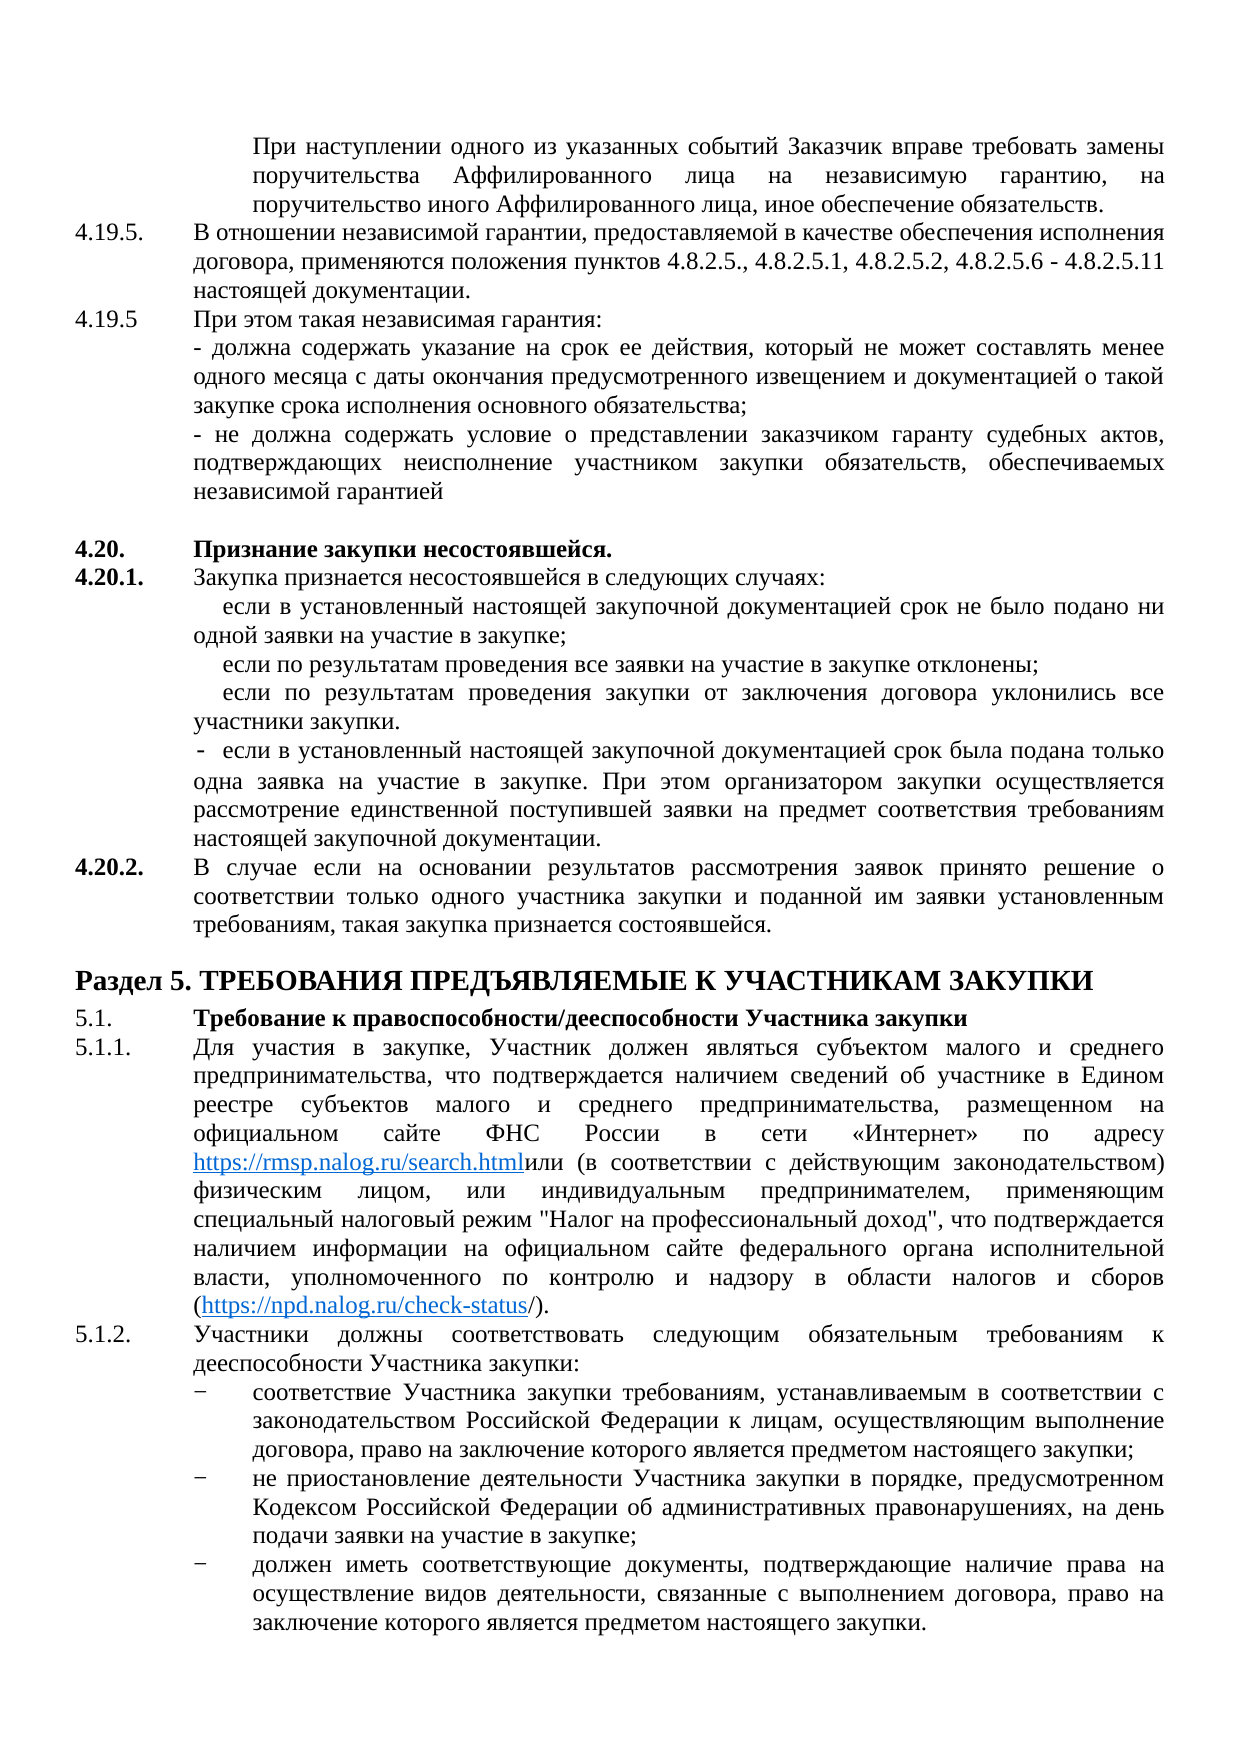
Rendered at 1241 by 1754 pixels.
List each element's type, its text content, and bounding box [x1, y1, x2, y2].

list Требование к правоспособности/дееспособности Участника закупки [75, 1003, 1165, 1032]
text ­ если в установленный настоящей закупочной документацией срок не было подано ни одной заявки на участие в закупке; [193, 591, 1165, 649]
list Признание закупки несостоявшейся. [75, 534, 1165, 562]
list соответствие Участника закупки требованиям, устанавливаемым в соответствии с законодательством Российской Федерации к лицам, осуществляющим выполнение договора, право на заключение которого является предметом настоящего закупки; [193, 1377, 1165, 1463]
list если в установленный настоящей закупочной документацией срок была подана только одна заявка на участие в закупке. При этом организатором закупки осуществляется рассмотрение единственной поступившей заявки на предмет соответствия требованиям настоящей закупочной документации. [193, 735, 1165, 852]
list Для участия в закупке, Участник должен являться субъектом малого и среднего предпринимательства, что подтверждается наличием сведений об участнике в Едином реестре субъектов малого и среднего предпринимательства, размещенном на официальном сайте ФНС России в сети «Интернет» по адресу https://rmsp.nalog.ru/search.htmlили (в соответствии с действующим законодательством) физическим лицом, или индивидуальным предпринимателем, применяющим специальный налоговый режим "Налог на профессиональный доход", что подтверждается наличием информации на официальном сайте федерального органа исполнительной власти, уполномоченного по контролю и надзору в области налогов и сборов (https://npd.nalog.ru/check-status/). [75, 1032, 1165, 1319]
list должен иметь соответствующие документы, подтверждающие наличие права на осуществление видов деятельности, связанные с выполнением договора, право на заключение которого является предметом настоящего закупки. [193, 1549, 1165, 1636]
list В отношении независимой гарантии, предоставляемой в качестве обеспечения исполнения договора, применяются положения пунктов 4.8.2.5., 4.8.2.5.1, 4.8.2.5.2, 4.8.2.5.6 - 4.8.2.5.11 настоящей документации. [75, 217, 1165, 304]
list В случае если на основании результатов рассмотрения заявок принято решение о соответствии только одного участника закупки и поданной им заявки установленным требованиям, такая закупка признается состоявшейся. [75, 852, 1165, 938]
text ­ если по результатам проведения все заявки на участие в закупке отклонены; [193, 649, 1165, 677]
list Участники должны соответствовать следующим обязательным требованиям к дееспособности Участника закупки: [75, 1319, 1165, 1377]
text При наступлении одного из указанных событий Заказчик вправе требовать замены поручительства Аффилированного лица на независимую гарантию, на поручительство иного Аффилированного лица, иное обеспечение обязательств. [252, 131, 1165, 217]
list не приостановление деятельности Участника закупки в порядке, предусмотренном Кодексом Российской Федерации об административных правонарушениях, на день подачи заявки на участие в закупке; [193, 1463, 1165, 1549]
list - должна содержать указание на срок ее действия, который не может составлять менее одного месяца с даты окончания предусмотренного извещением и документацией о такой закупке срока исполнения основного обязательства; [193, 332, 1165, 419]
text ­ если по результатам проведения закупки от заключения договора уклонились все участники закупки. [193, 677, 1165, 735]
list - не должна содержать условие о представлении заказчиком гаранту судебных актов, подтверждающих неисполнение участником закупки обязательств, обеспечиваемых независимой гарантией [193, 419, 1165, 505]
subtitle Раздел 5. Требования предъявляемые к участникам закупки [75, 963, 1165, 997]
list При этом такая независимая гарантия: [75, 304, 1165, 332]
list Закупка признается несостоявшейся в следующих случаях: [75, 562, 1165, 591]
